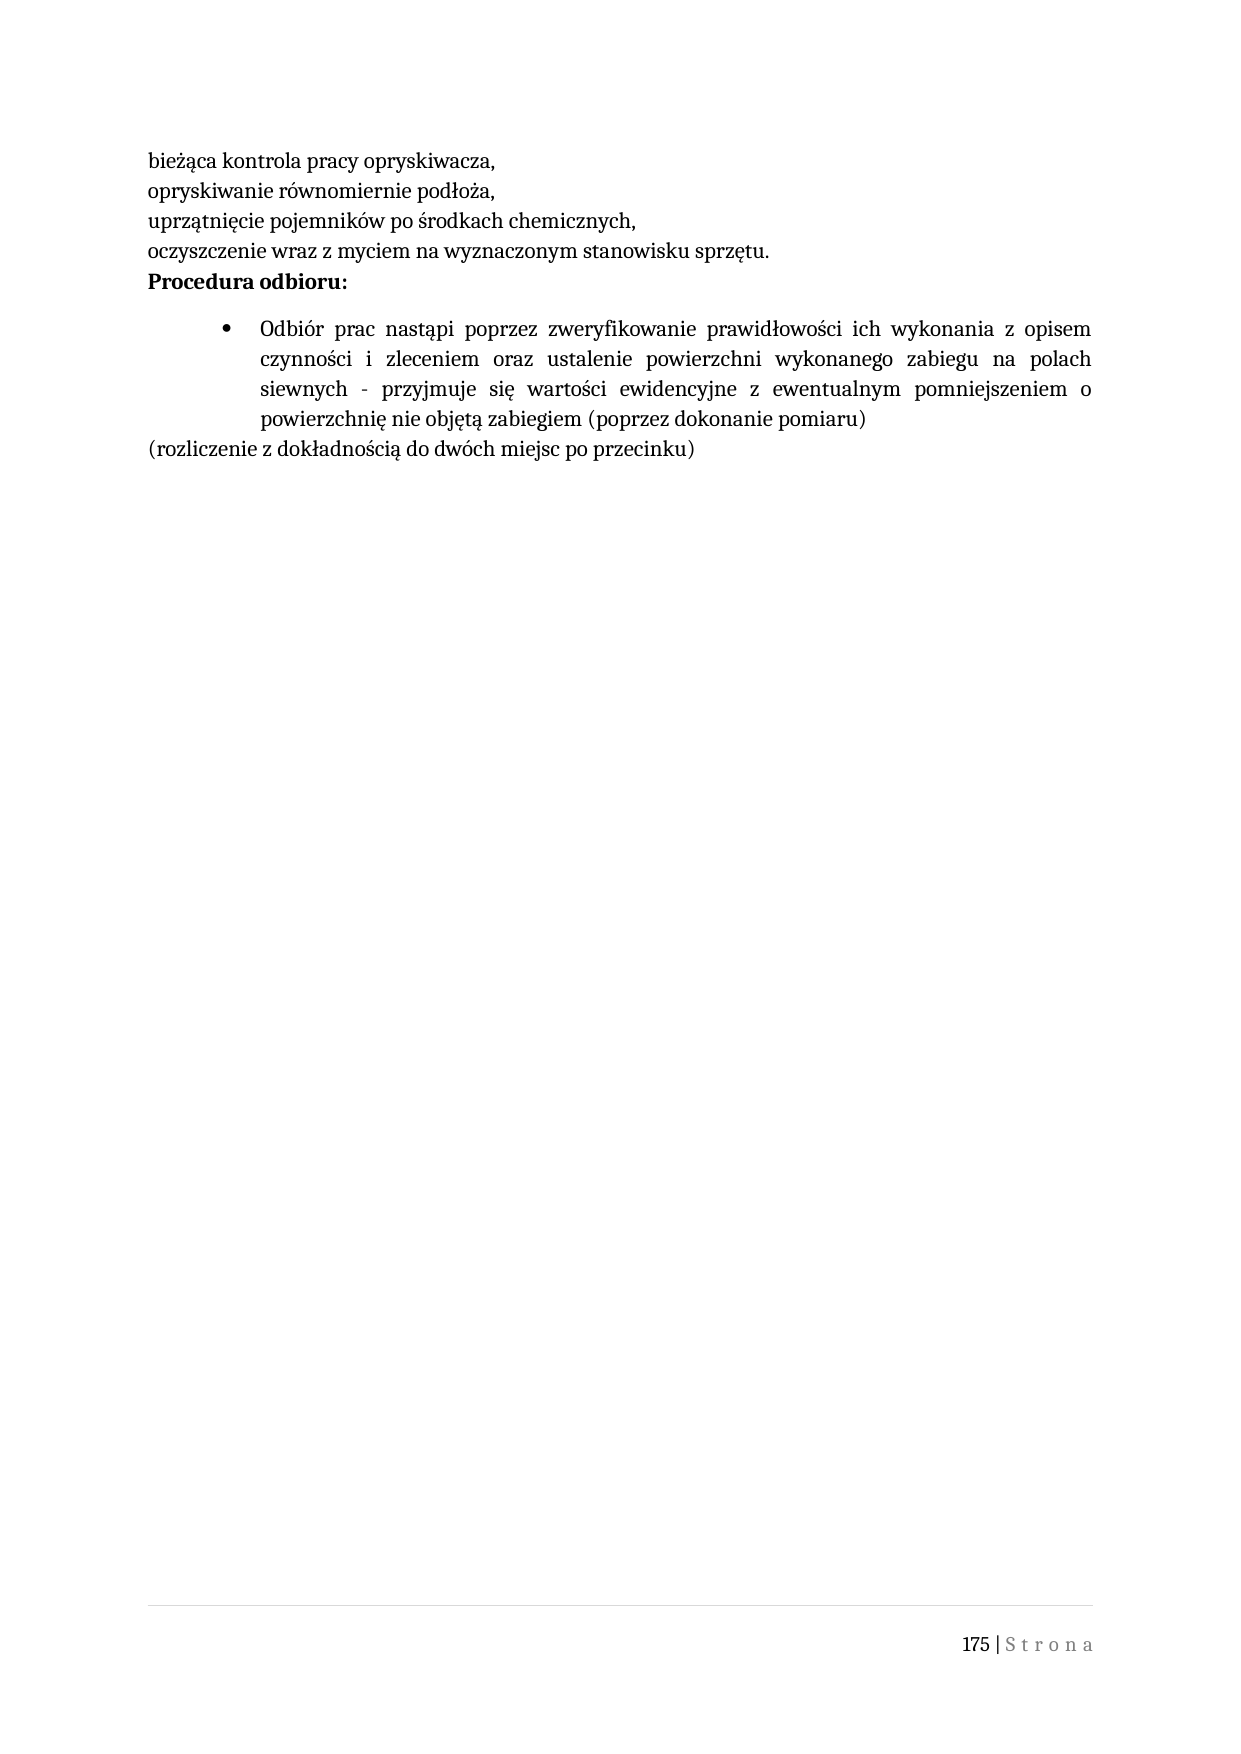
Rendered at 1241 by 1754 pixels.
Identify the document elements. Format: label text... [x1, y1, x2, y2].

text uprzątnięcie pojemników po środkach chemicznych, [148, 208, 1093, 234]
text opryskiwanie równomiernie podłoża, [148, 178, 1093, 204]
list Odbiór prac nastąpi poprzez zweryfikowanie prawidłowości ich wykonania z opisem czynności i zleceniem oraz ustalenie powierzchni wykonanego zabiegu na polach siewnych - przyjmuje się wartości ewidencyjne z ewentualnym pomniejszeniem o powierzchnię nie objętą zabiegiem (poprzez dokonanie pomiaru) [223, 315, 1093, 432]
text bieżąca kontrola pracy opryskiwacza, [148, 148, 1093, 174]
text oczyszczenie wraz z myciem na wyznaczonym stanowisku sprzętu. [148, 238, 1093, 264]
text (rozliczenie z dokładnością do dwóch miejsc po przecinku) [148, 436, 1093, 462]
text Procedura odbioru: [148, 268, 1093, 295]
